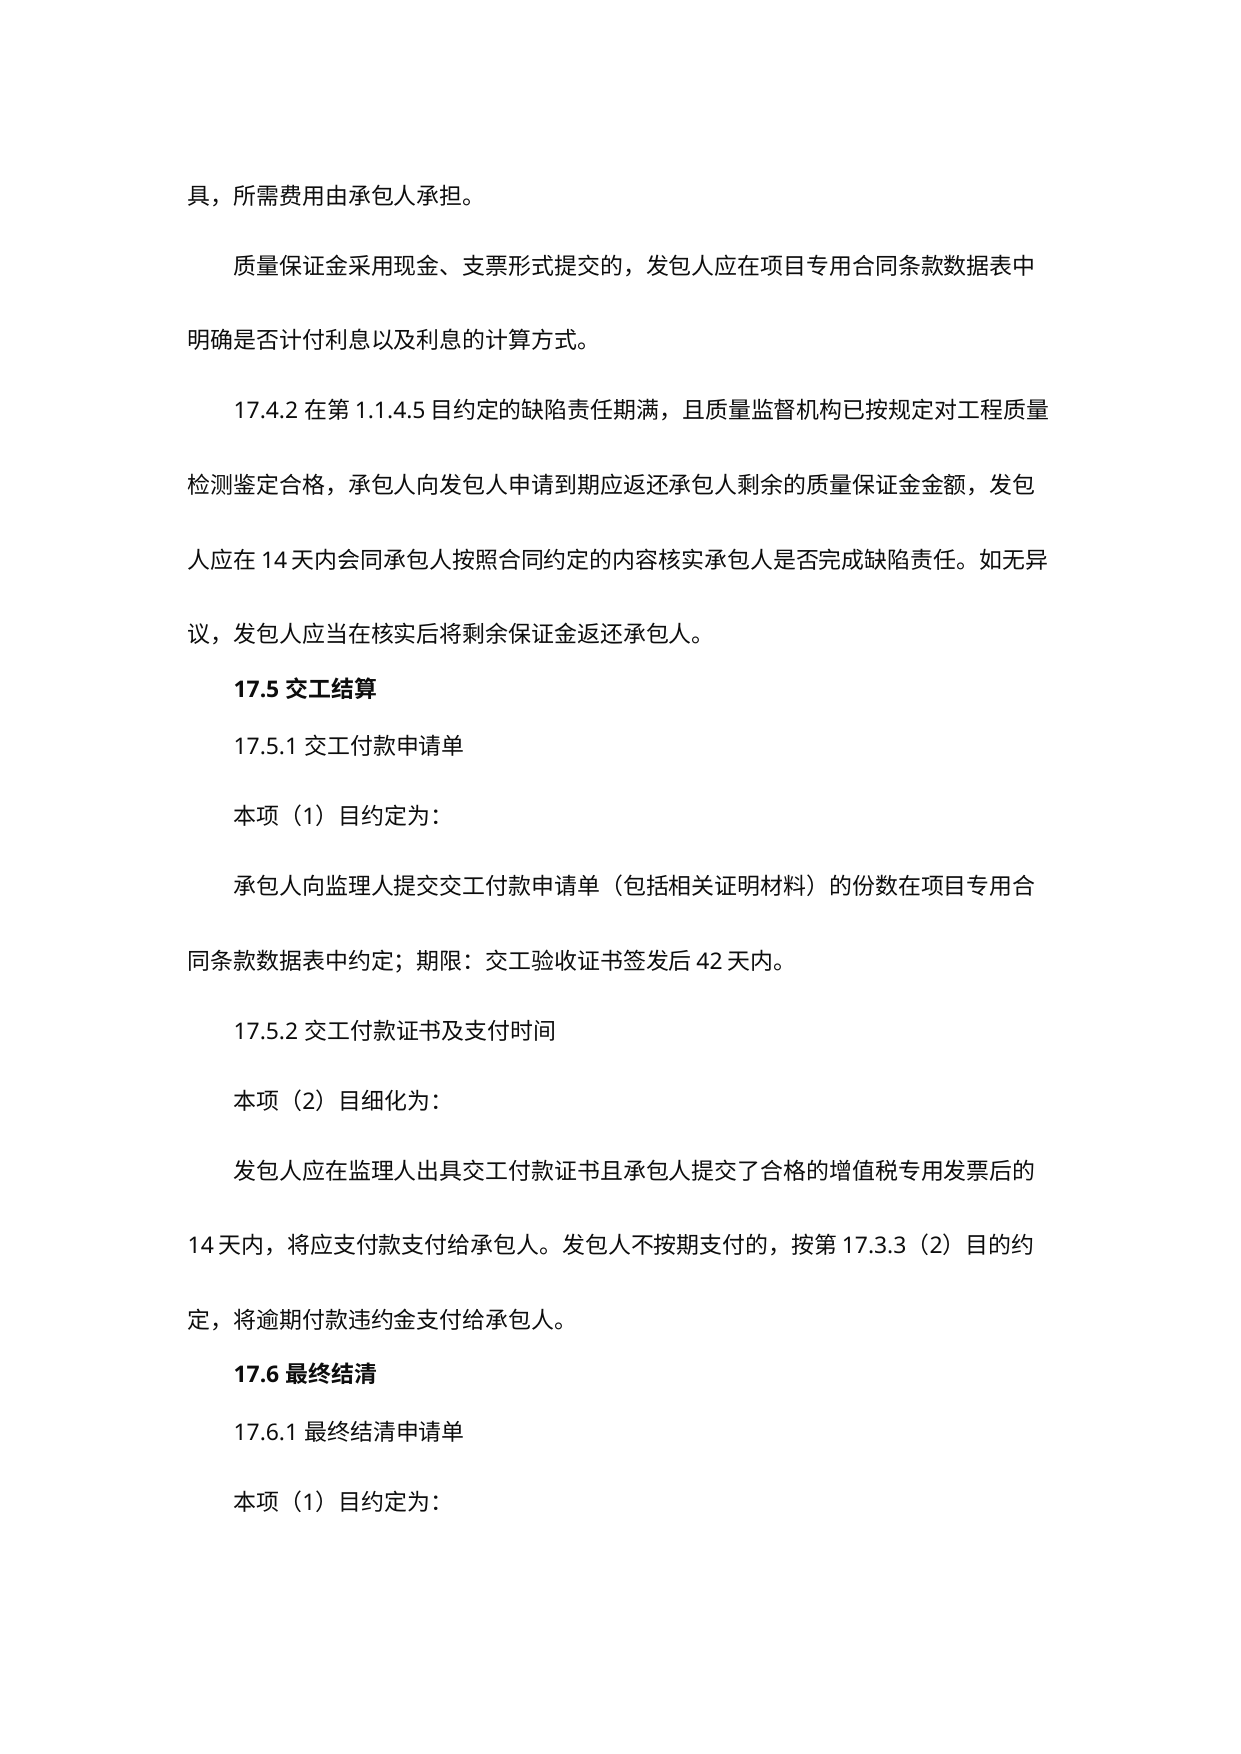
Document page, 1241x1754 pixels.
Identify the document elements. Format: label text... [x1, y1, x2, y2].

subtitle 17.5 交工结算 [187, 670, 1053, 704]
text 本项（1）目约定为： [187, 1468, 1053, 1533]
text 17.6.1 最终结清申请单 [187, 1398, 1053, 1463]
text 发包人应在监理人出具交工付款证书且承包人提交了合格的增值税专用发票后的14天内，将应支付款支付给承包人。发包人不按期支付的，按第17.3.3（2）目的约定，将逾期付款违约金支付给承包人。 [187, 1137, 1053, 1351]
text 质量保证金采用现金、支票形式提交的，发包人应在项目专用合同条款数据表中明确是否计付利息以及利息的计算方式。 [187, 232, 1053, 372]
text 本项（2）目细化为： [187, 1067, 1053, 1132]
text 17.5.2 交工付款证书及支付时间 [187, 997, 1053, 1062]
text 承包人向监理人提交交工付款申请单（包括相关证明材料）的份数在项目专用合同条款数据表中约定；期限：交工验收证书签发后42天内。 [187, 852, 1053, 992]
subtitle 17.6 最终结清 [187, 1356, 1053, 1389]
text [187, 162, 1053, 227]
text 本项（1）目约定为： [187, 782, 1053, 847]
text 17.4.2 在第1.1.4.5目约定的缺陷责任期满，且质量监督机构已按规定对工程质量检测鉴定合格，承包人向发包人申请到期应返还承包人剩余的质量保证金金额，发包人应在14天内会同承包人按照合同约定的内容核实承包人是否完成缺陷责任。如无异议，发包人应当在核实后将剩余保证金返还承包人。 [187, 376, 1053, 666]
text 17.5.1 交工付款申请单 [187, 712, 1053, 777]
